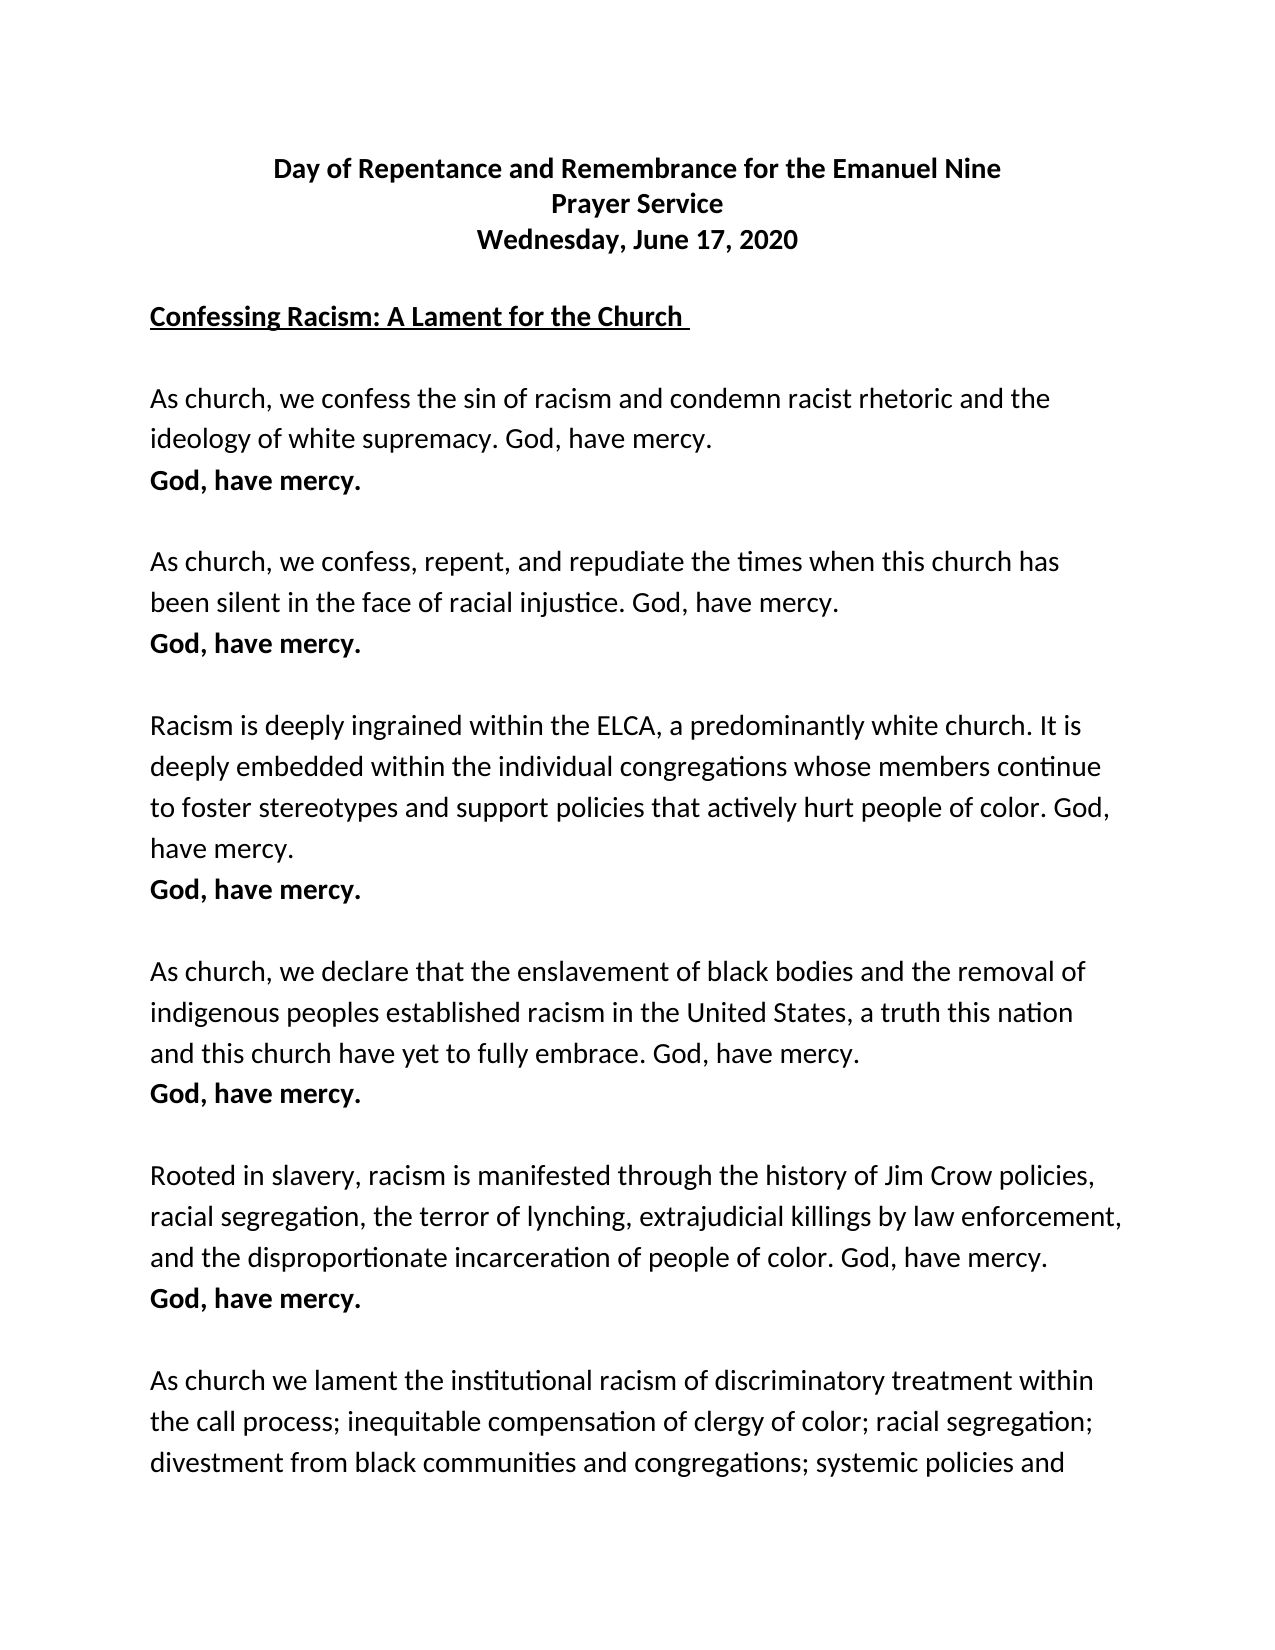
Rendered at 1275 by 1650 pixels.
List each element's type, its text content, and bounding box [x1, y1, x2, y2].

text God, have mercy. [150, 462, 1125, 497]
text As church, we declare that the enslavement of black bodies and the removal of indigenous peoples established racism in the United States, a truth this nation and this church have yet to fully embrace. God, have mercy. [150, 953, 1125, 1070]
text Prayer Service [150, 186, 1125, 221]
text Wednesday, June 17, 2020 [150, 221, 1125, 257]
text Day of Repentance and Remembrance for the Emanuel Nine [150, 150, 1125, 186]
text Rooted in slavery, racism is manifested through the history of Jim Crow policies, racial segregation, the terror of lynching, extrajudicial killings by law enforcement, and the disproportionate incarceration of people of color. God, have mercy. [150, 1157, 1125, 1275]
text God, have mercy. [150, 1076, 1125, 1111]
text As church, we confess the sin of racism and condemn racist rhetoric and the ideology of white supremacy. God, have mercy. [150, 380, 1125, 456]
text God, have mercy. [150, 1280, 1125, 1316]
text As church, we confess, repent, and repudiate the times when this church has been silent in the face of racial injustice. God, have mercy. [150, 543, 1125, 620]
text God, have mercy. [150, 625, 1125, 661]
text God, have mercy. [150, 871, 1125, 907]
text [150, 1362, 1125, 1480]
text Racism is deeply ingrained within the ELCA, a predominantly white church. It is deeply embedded within the individual congregations whose members continue to foster stereotypes and support policies that actively hurt people of color. God, have mercy. [150, 707, 1125, 866]
text Confessing Racism: A Lament for the Church [150, 298, 1125, 333]
